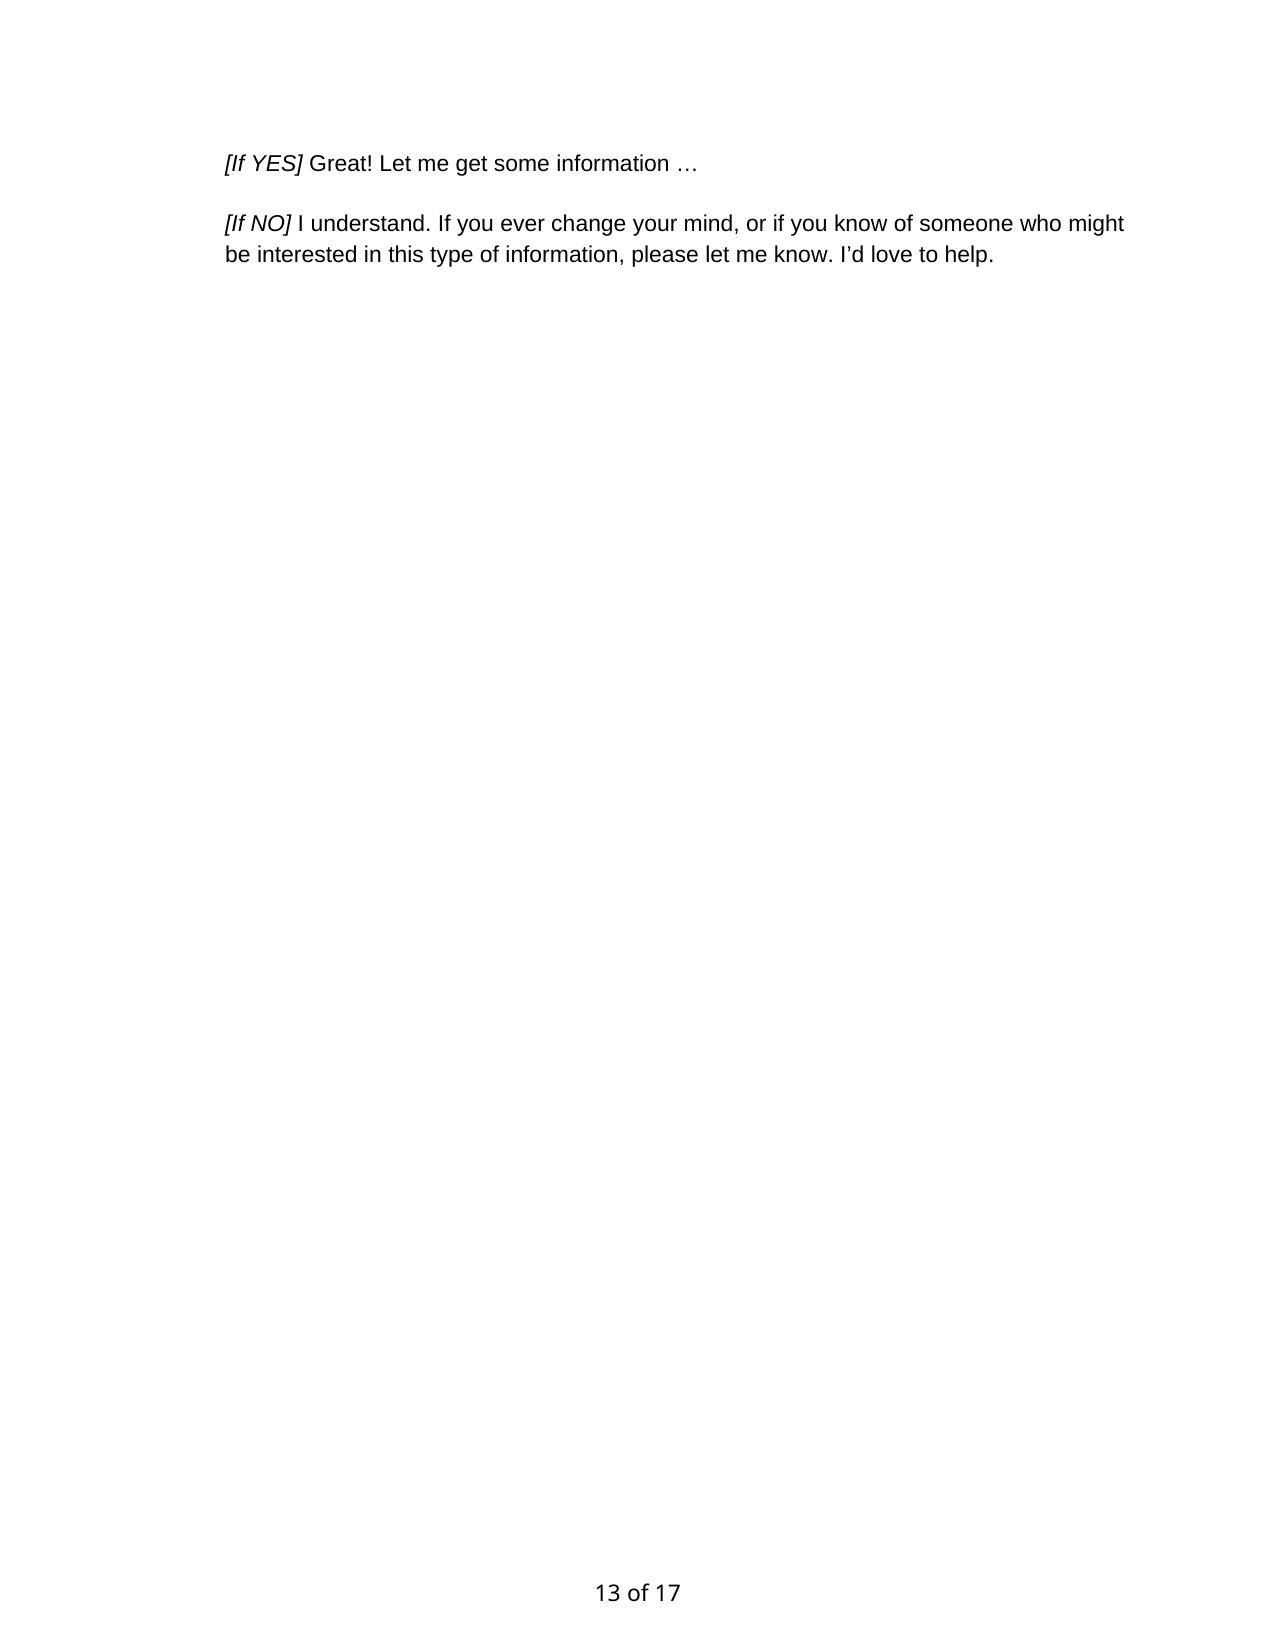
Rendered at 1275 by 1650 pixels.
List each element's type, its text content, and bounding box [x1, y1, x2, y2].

text [If YES] Great! Let me get some information … [225, 150, 1125, 207]
text [If NO] I understand. If you ever change your mind, or if you know of someone who might be interested in this type of information, please let me know. I’d love to help. [225, 210, 1125, 327]
